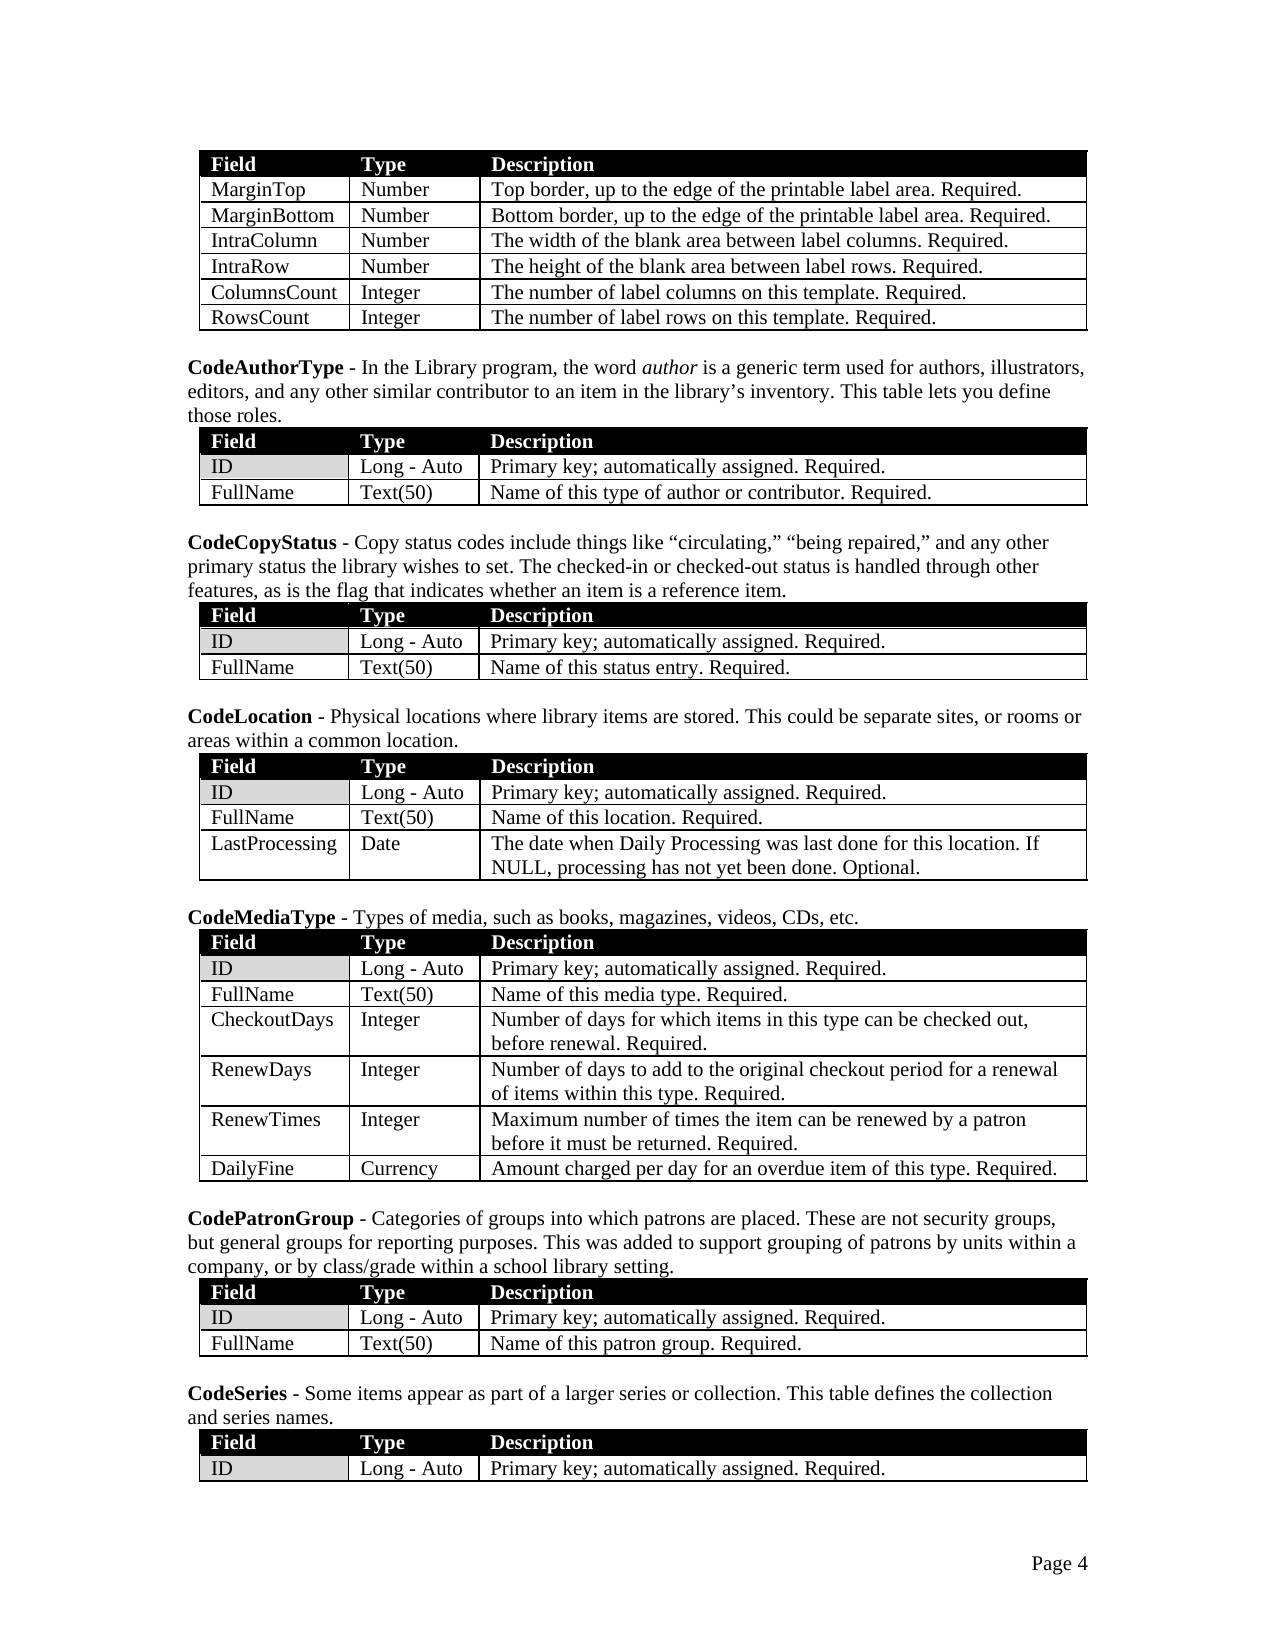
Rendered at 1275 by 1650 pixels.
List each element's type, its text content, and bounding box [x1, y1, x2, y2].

table_cell FullName [200, 654, 348, 679]
table_cell Primary key; automatically assigned. Required. [480, 1456, 1086, 1480]
table_cell Number of days for which items in this type can be checked out, before renewal. Required. [481, 1007, 1086, 1055]
table_cell Number [350, 203, 479, 227]
table_header Type [350, 152, 479, 176]
table_cell Number [350, 254, 479, 278]
table_header Description [481, 754, 1086, 778]
table_cell Text(50) [349, 655, 478, 679]
table_cell LastProcessing [200, 830, 349, 879]
table_header Field [200, 1280, 348, 1304]
table_cell The width of the blank area between label columns. Required. [481, 228, 1086, 252]
table_cell Text(50) [350, 982, 479, 1006]
table_header Type [349, 1430, 478, 1454]
text CodeCopyStatus - Copy status codes include things like “circulating,” “being repaired,” and any other primary status the library wishes to set. The checked-in or checked-out status is handled through other features, as is the flag that indicates whether an item is a reference item. [187, 530, 1087, 602]
table_cell Text(50) [350, 805, 479, 829]
table_cell MarginBottom [200, 202, 349, 227]
table_cell Date [350, 831, 479, 879]
table_cell DailyFine [200, 1156, 349, 1180]
table_cell Long - Auto [349, 629, 478, 653]
table_cell Top border, up to the edge of the printable label area. Required. [481, 177, 1086, 201]
table_cell FullName [200, 805, 349, 829]
table_header Field [200, 429, 348, 453]
table_cell Long - Auto [349, 1305, 478, 1329]
table_cell ColumnsCount [200, 279, 349, 304]
table_cell Amount charged per day for an overdue item of this type. Required. [481, 1156, 1086, 1180]
table_cell The date when Daily Processing was last done for this location. If NULL, processing has not yet been done. Optional. [481, 831, 1086, 879]
table_cell Primary key; automatically assigned. Required. [480, 1305, 1086, 1329]
table_cell RenewDays [200, 1056, 349, 1105]
table_cell Primary key; automatically assigned. Required. [480, 629, 1086, 653]
table_cell Name of this media type. Required. [481, 982, 1086, 1006]
table_cell Name of this location. Required. [481, 805, 1086, 829]
table_cell Maximum number of times the item can be renewed by a patron before it must be returned. Required. [481, 1107, 1086, 1155]
table_cell Bottom border, up to the edge of the printable label area. Required. [481, 203, 1086, 227]
text CodeAuthorType - In the Library program, the word author is a generic term used for authors, illustrators, editors, and any other similar contributor to an item in the library’s inventory. This table lets you define those roles. [187, 355, 1087, 427]
table_header Description [481, 152, 1086, 176]
table_cell Integer [350, 305, 479, 329]
table_cell Text(50) [349, 1331, 478, 1355]
table_header Field [200, 754, 349, 778]
table_cell ID [200, 779, 349, 804]
table_cell ID [200, 1305, 348, 1329]
table_cell Integer [350, 1057, 479, 1105]
table_cell The number of label columns on this template. Required. [481, 280, 1086, 304]
table_cell Integer [350, 1107, 479, 1155]
table_header Type [349, 429, 478, 453]
table_header Type [349, 603, 479, 627]
table_cell Name of this status entry. Required. [480, 655, 1086, 679]
text CodeSeries - Some items appear as part of a larger series or collection. This table defines the collection and series names. [187, 1381, 1087, 1429]
table_cell FullName [200, 1330, 348, 1355]
table_cell CheckoutDays [200, 1007, 349, 1055]
table_cell Currency [350, 1156, 479, 1180]
table_cell The height of the blank area between label rows. Required. [481, 254, 1086, 278]
table_cell RenewTimes [200, 1106, 349, 1155]
table_cell Long - Auto [349, 1456, 478, 1480]
table_cell MarginTop [200, 177, 349, 201]
table_cell FullName [200, 981, 349, 1006]
table_header Description [480, 1430, 1086, 1454]
table_cell IntraRow [200, 254, 349, 278]
table_cell ID [200, 629, 348, 653]
table_cell ID [200, 955, 349, 980]
table_cell Integer [350, 1007, 479, 1055]
table_cell Primary key; automatically assigned. Required. [481, 956, 1086, 980]
table_cell Long - Auto [349, 455, 478, 478]
table_cell ID [200, 454, 348, 478]
table_header Field [200, 152, 349, 176]
table_cell Text(50) [349, 480, 478, 504]
table_cell Number [350, 228, 479, 252]
table_cell Long - Auto [350, 956, 479, 980]
table_cell Integer [350, 280, 479, 304]
table_header Field [200, 930, 349, 954]
table_cell The number of label rows on this template. Required. [481, 305, 1086, 329]
text CodePatronGroup - Categories of groups into which patrons are placed. These are not security groups, but general groups for reporting purposes. This was added to support grouping of patrons by units within a company, or by class/grade within a school library setting. [187, 1206, 1087, 1278]
table_header Description [480, 429, 1086, 453]
table_header Description [481, 930, 1086, 954]
table_cell RowsCount [200, 305, 349, 329]
table_header Type [350, 930, 479, 954]
table_cell IntraColumn [200, 228, 349, 252]
table_cell Number [350, 177, 479, 201]
table_cell Name of this type of author or contributor. Required. [480, 480, 1086, 504]
table_cell Long - Auto [350, 780, 479, 804]
table_header Field [200, 1430, 348, 1454]
table_cell Primary key; automatically assigned. Required. [480, 455, 1086, 478]
table_header Field [200, 603, 348, 627]
table_header Description [480, 1280, 1086, 1304]
table_cell Number of days to add to the original checkout period for a renewal of items within this type. Required. [481, 1057, 1086, 1105]
table_header Type [349, 1280, 478, 1304]
text CodeLocation - Physical locations where library items are stored. This could be separate sites, or rooms or areas within a common location. [187, 704, 1087, 752]
table_cell Name of this patron group. Required. [480, 1331, 1086, 1355]
text CodeMediaType - Types of media, such as books, magazines, videos, CDs, etc. [187, 905, 1087, 929]
table_cell ID [200, 1455, 348, 1480]
table_cell FullName [200, 480, 348, 504]
table_cell Primary key; automatically assigned. Required. [481, 780, 1086, 804]
table_header Type [350, 754, 479, 778]
table_header Description [480, 603, 1086, 627]
